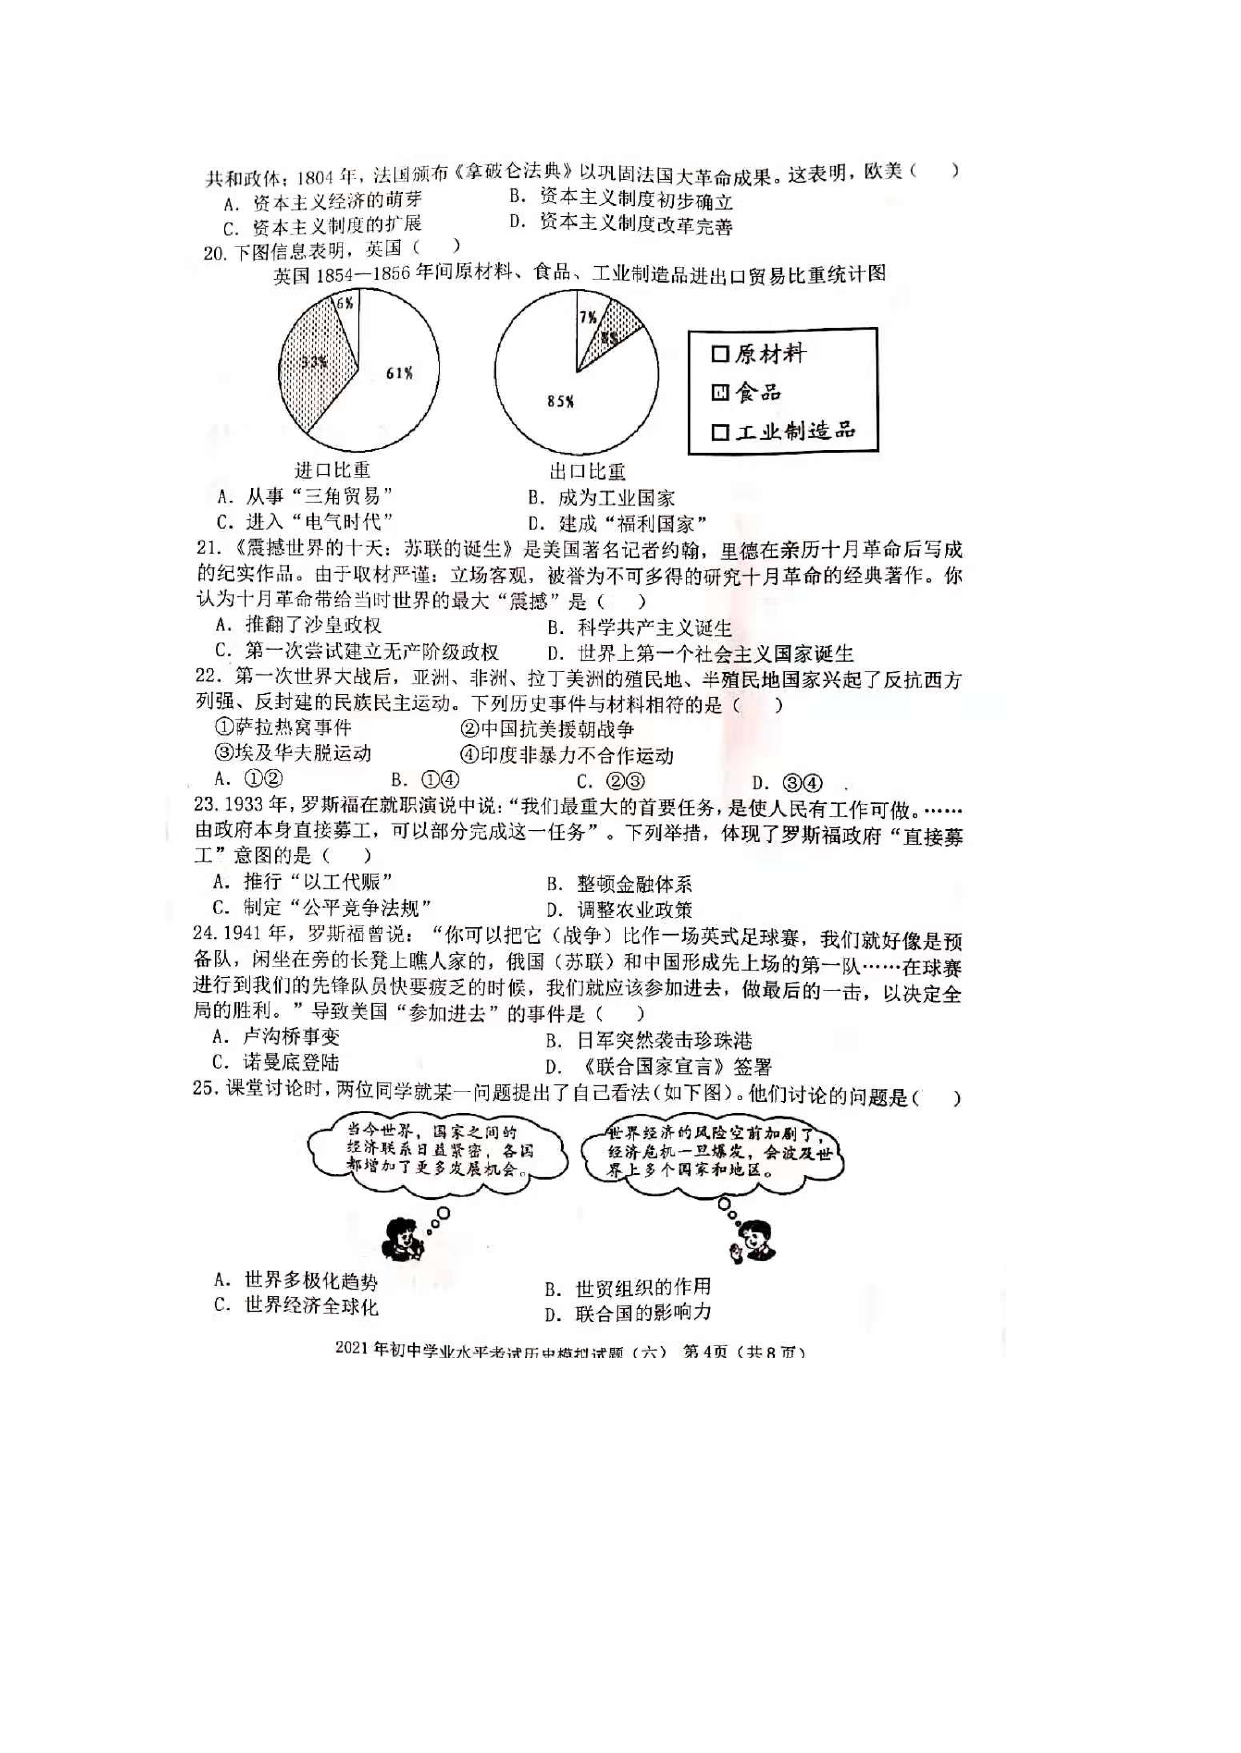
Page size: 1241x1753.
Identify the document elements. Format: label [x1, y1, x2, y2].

picture [140, 154, 1006, 1358]
